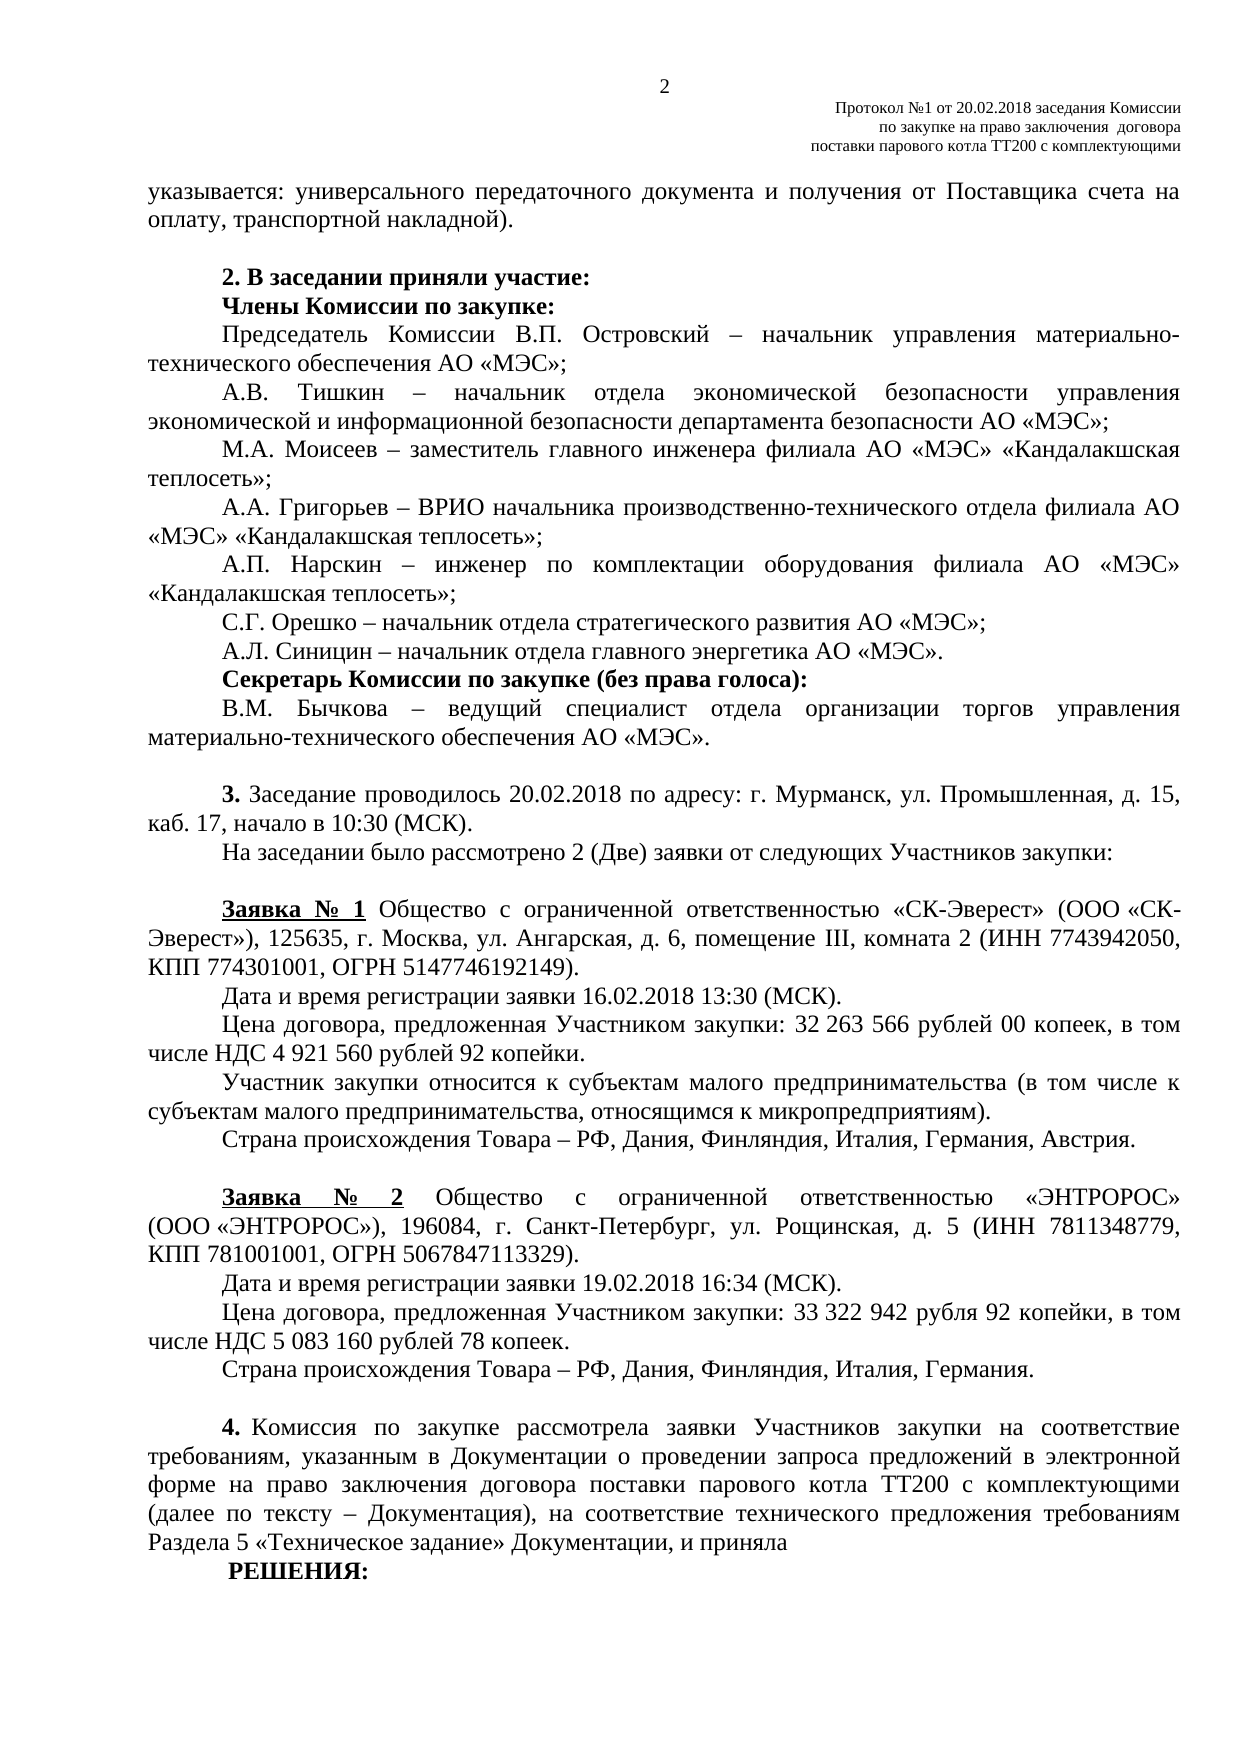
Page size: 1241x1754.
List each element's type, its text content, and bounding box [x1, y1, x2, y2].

text Дата и время регистрации заявки 16.02.2018 13:30 (МСК). [148, 981, 1181, 1009]
text А.А. Григорьев – ВРИО начальника производственно-технического отдела филиала АО «МЭС» «Кандалакшская теплосеть»; [148, 492, 1181, 549]
text Участник закупки относится к субъектам малого предпринимательства (в том числе к субъектам малого предпринимательства, относящимся к микропредприятиям). [148, 1067, 1181, 1124]
text 2. В заседании приняли участие: [148, 262, 1181, 291]
text А.П. Нарскин – инженер по комплектации оборудования филиала АО «МЭС» «Кандалакшская теплосеть»; [148, 549, 1181, 607]
text На заседании было рассмотрено 2 (Две) заявки от следующих Участников закупки: [148, 837, 1181, 866]
text Цена договора, предложенная Участником закупки: 32 263 566 рублей 00 копеек, в том числе НДС 4 921 560 рублей 92 копейки. [148, 1009, 1181, 1067]
text Цена договора, предложенная Участником закупки: 33 322 942 рубля 92 копейки, в том числе НДС 5 083 160 рублей 78 копеек. [148, 1297, 1181, 1354]
text Страна происхождения Товара – РФ, Дания, Финляндия, Италия, Германия, Австрия. [148, 1124, 1181, 1153]
text Секретарь Комиссии по закупке (без права голоса): [148, 664, 1181, 693]
text Дата и время регистрации заявки 19.02.2018 16:34 (МСК). [148, 1268, 1181, 1297]
text М.А. Моисеев – заместитель главного инженера филиала АО «МЭС» «Кандалакшская теплосеть»; [148, 434, 1181, 492]
text А.В. Тишкин – начальник отдела экономической безопасности управления экономической и информационной безопасности департамента безопасности АО «МЭС»; [148, 377, 1181, 434]
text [148, 176, 1181, 233]
text Заявка № 2 Общество с ограниченной ответственностью «ЭНТРОРОС» (ООО «ЭНТРОРОС»), 196084, г. Санкт-Петербург, ул. Рощинская, д. 5 (ИНН 7811348779, КПП 781001001, ОГРН 5067847113329). [148, 1182, 1181, 1268]
list Комиссия по закупке рассмотрела заявки Участников закупки на соответствие требованиям, указанным в Документации о проведении запроса предложений в электронной форме на право заключения договора поставки парового котла ТТ200 с комплектующими (далее по тексту – Документация), на соответствие технического предложения требованиям Раздела 5 «Техническое задание» Документации, и приняла [148, 1412, 1181, 1556]
text Председатель Комиссии В.П. Островский – начальник управления материально-технического обеспечения АО «МЭС»; [148, 319, 1181, 377]
list РЕШЕНИЯ: [222, 1556, 1181, 1584]
text Заявка № 1 Общество с ограниченной ответственностью «СК-Эверест» (ООО «СК-Эверест»), 125635, г. Москва, ул. Ангарская, д. 6, помещение III, комната 2 (ИНН 7743942050, КПП 774301001, ОГРН 5147746192149). [148, 894, 1181, 981]
list В.М. Бычкова – ведущий специалист отдела организации торгов управления материально-технического обеспечения АО «МЭС». [148, 693, 1181, 751]
text 3. Заседание проводилось 20.02.2018 по адресу: г. Мурманск, ул. Промышленная, д. 15, каб. 17, начало в 10:30 (МСК). [148, 779, 1181, 837]
text Члены Комиссии по закупке: [148, 291, 1181, 319]
text А.Л. Синицин – начальник отдела главного энергетика АО «МЭС». [148, 636, 1181, 664]
text С.Г. Орешко – начальник отдела стратегического развития АО «МЭС»; [148, 607, 1181, 636]
text Страна происхождения Товара – РФ, Дания, Финляндия, Италия, Германия. [148, 1354, 1181, 1383]
